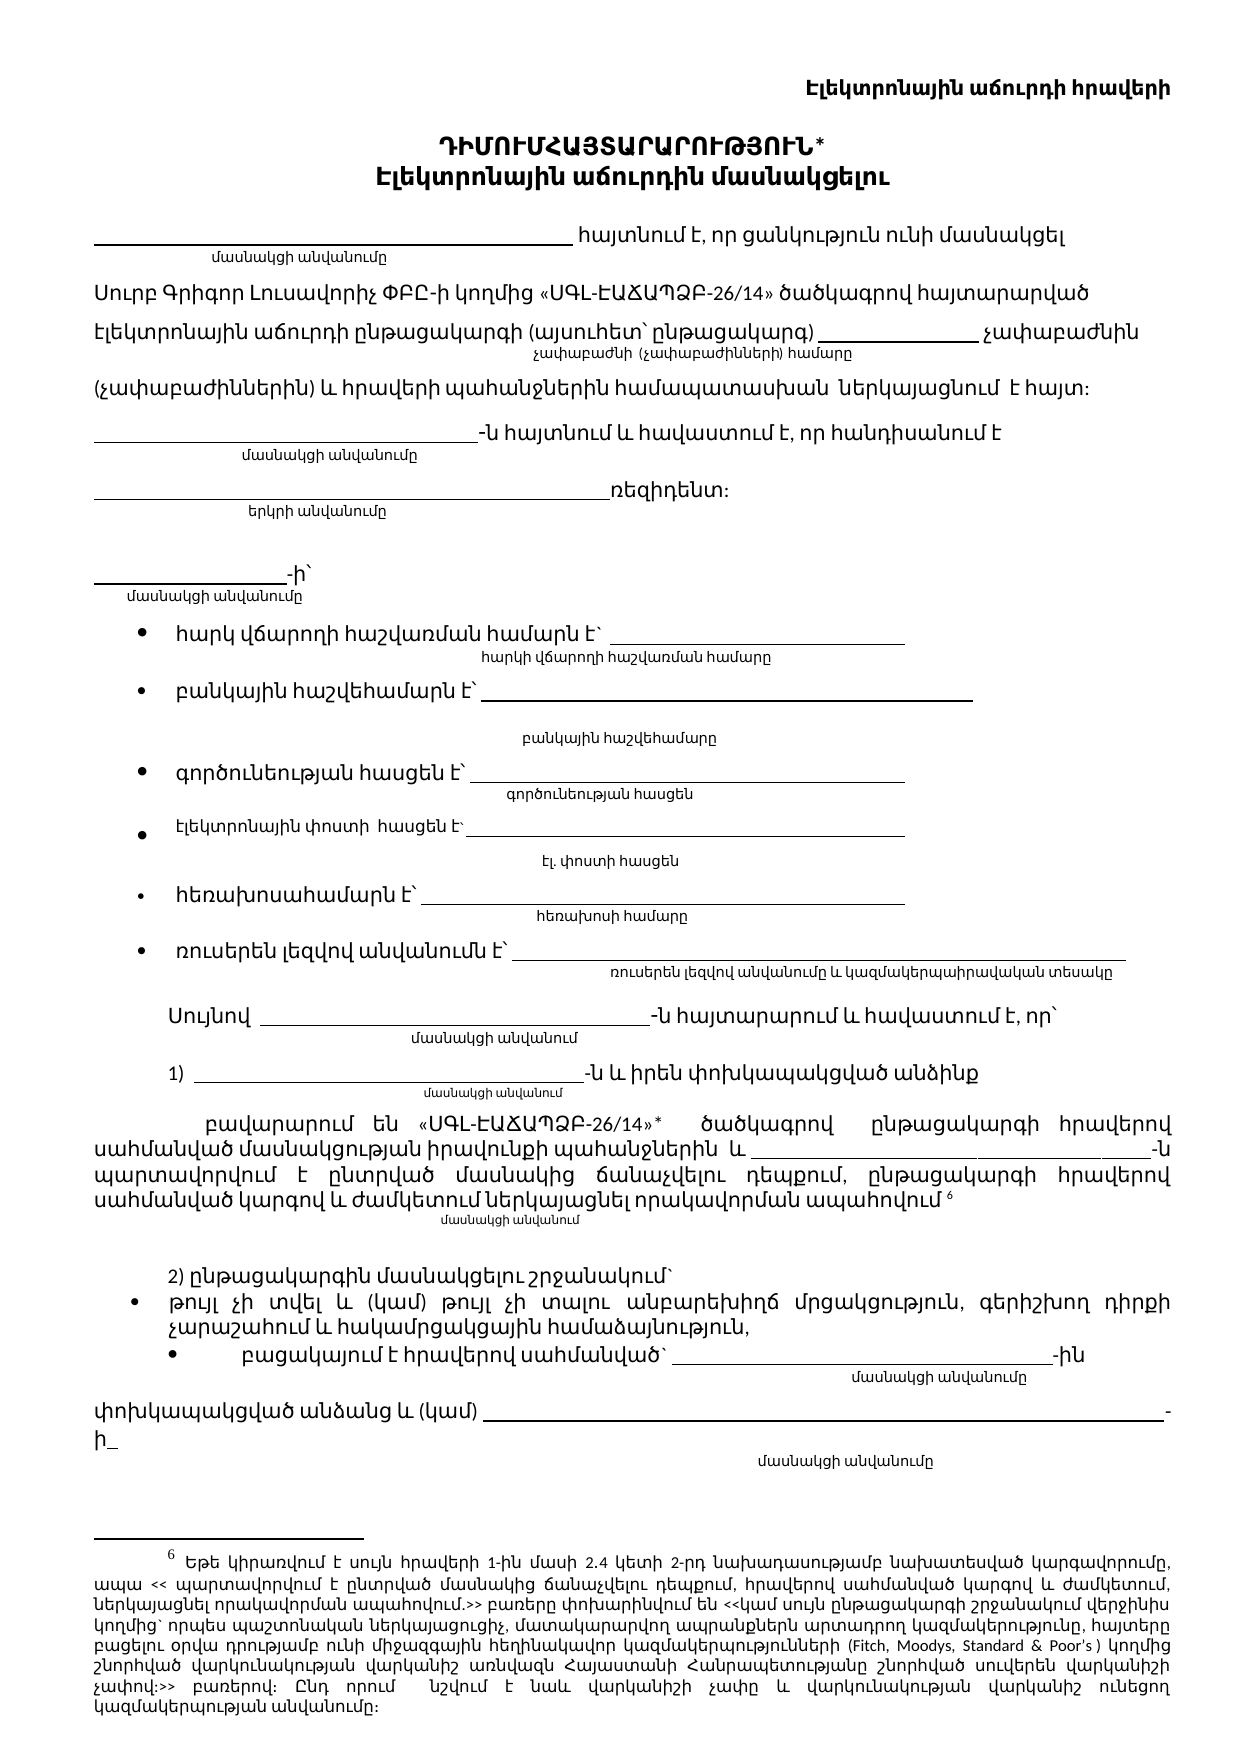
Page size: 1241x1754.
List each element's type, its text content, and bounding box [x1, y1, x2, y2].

text բանկային հաշվեհամարը [94, 729, 1171, 760]
list գործունեության հասցեն է՝ [138, 760, 1171, 786]
text հեռախոսի համարը [462, 908, 1171, 938]
text մասնակցի անվանում [94, 1086, 1171, 1111]
text -ն հայտնում և հավաստում է, որ հանդիսանում է [94, 416, 1171, 446]
text չափաբաժնի (չափաբաժինների) համարը [94, 344, 1171, 375]
text -ի՝ [94, 562, 1171, 587]
text հայտնում է, որ ցանկություն ունի մասնակցել [94, 222, 1171, 248]
text Էլեկտրոնային աճուրդի հրավերի [94, 75, 1171, 100]
list հեռախոսահամարն է՝ [138, 882, 1171, 908]
text մասնակցի անվանումը [94, 1368, 1171, 1398]
text ԴԻՄՈՒՄՀԱՅՏԱՐԱՐՈՒԹՅՈՒՆ* [94, 131, 1171, 161]
text էլեկտրոնային աճուրդի ընթացակարգի (այսուհետ՝ ընթացակարգ) չափաբաժնին [94, 319, 1171, 344]
text երկրի անվանումը [94, 502, 1171, 533]
text փոխկապակցված անձանց և (կամ) -ի [94, 1398, 1171, 1452]
subtitle Էլեկտրոնային աճուրդին մասնակցելու [94, 161, 1171, 192]
text մասնակցի անվանումը [94, 587, 1171, 617]
list հարկ վճարողի հաշվառման համարն է` [138, 617, 1171, 648]
text մասնակցի անվանումը [94, 446, 1171, 477]
text Սուրբ Գրիգոր Լուսավորիչ ՓԲԸ-ի կողմից «ՍԳԼ-ԷԱՃԱՊՁԲ-26/14» ծածկագրով հայտարարված [94, 278, 1171, 306]
text ռեզիդենտ: [94, 477, 1171, 502]
list ռուսերեն լեզվով անվանումն է՝ [138, 938, 1171, 963]
text հարկի վճարողի հաշվառման համարը [94, 648, 1171, 678]
text ռուսերեն լեզվով անվանումը և կազմակերպաիրավական տեսակը [536, 963, 1171, 994]
list բացակայում է հրավերով սահմանված` -ին [94, 1340, 1171, 1368]
text մասնակցի անվանումը [94, 248, 1171, 278]
list էլեկտրոնային փոստի հասցեն է՝ [138, 816, 1171, 852]
text մասնակցի անվանում [94, 1030, 1171, 1060]
text մասնակցի անվանումը [94, 1452, 1171, 1482]
text (չափաբաժիններին) և հրավերի պահանջներին համապատասխան ներկայացնում է հայտ: [94, 375, 1171, 401]
list թույլ չի տվել և (կամ) թույլ չի տալու անբարեխիղճ մրցակցություն, գերիշխող դիրքի չարաշահում և հակամրցակցային համաձայնություն, [131, 1289, 1171, 1340]
text Սույնով -ն հայտարարում և հավաստում է, որ՝ [94, 999, 1171, 1030]
text բավարարում են «ՍԳԼ-ԷԱՃԱՊՁԲ-26/14»* ծածկագրով ընթացակարգի հրավերով սահմանված մասնակցության իրավունքի պահանջներին և -ն պարտավորվում է ընտրված մասնակից ճանաչվելու դեպքում, ընթացակարգի հրավերով սահմանված կարգով և ժամկետում ներկայացնել որակավորման ապահովում [94, 1111, 1171, 1213]
text գործունեության հասցեն [94, 786, 1171, 816]
list բանկային հաշվեհամարն է՝ [138, 678, 1171, 729]
text էլ. փոստի հասցեն [94, 852, 1171, 882]
text 2) ընթացակարգին մասնակցելու շրջանակում` [94, 1263, 1171, 1289]
text մասնակցի անվանում [94, 1213, 1171, 1238]
text 1) -ն և իրեն փոխկապակցված անձինք [94, 1060, 1171, 1086]
